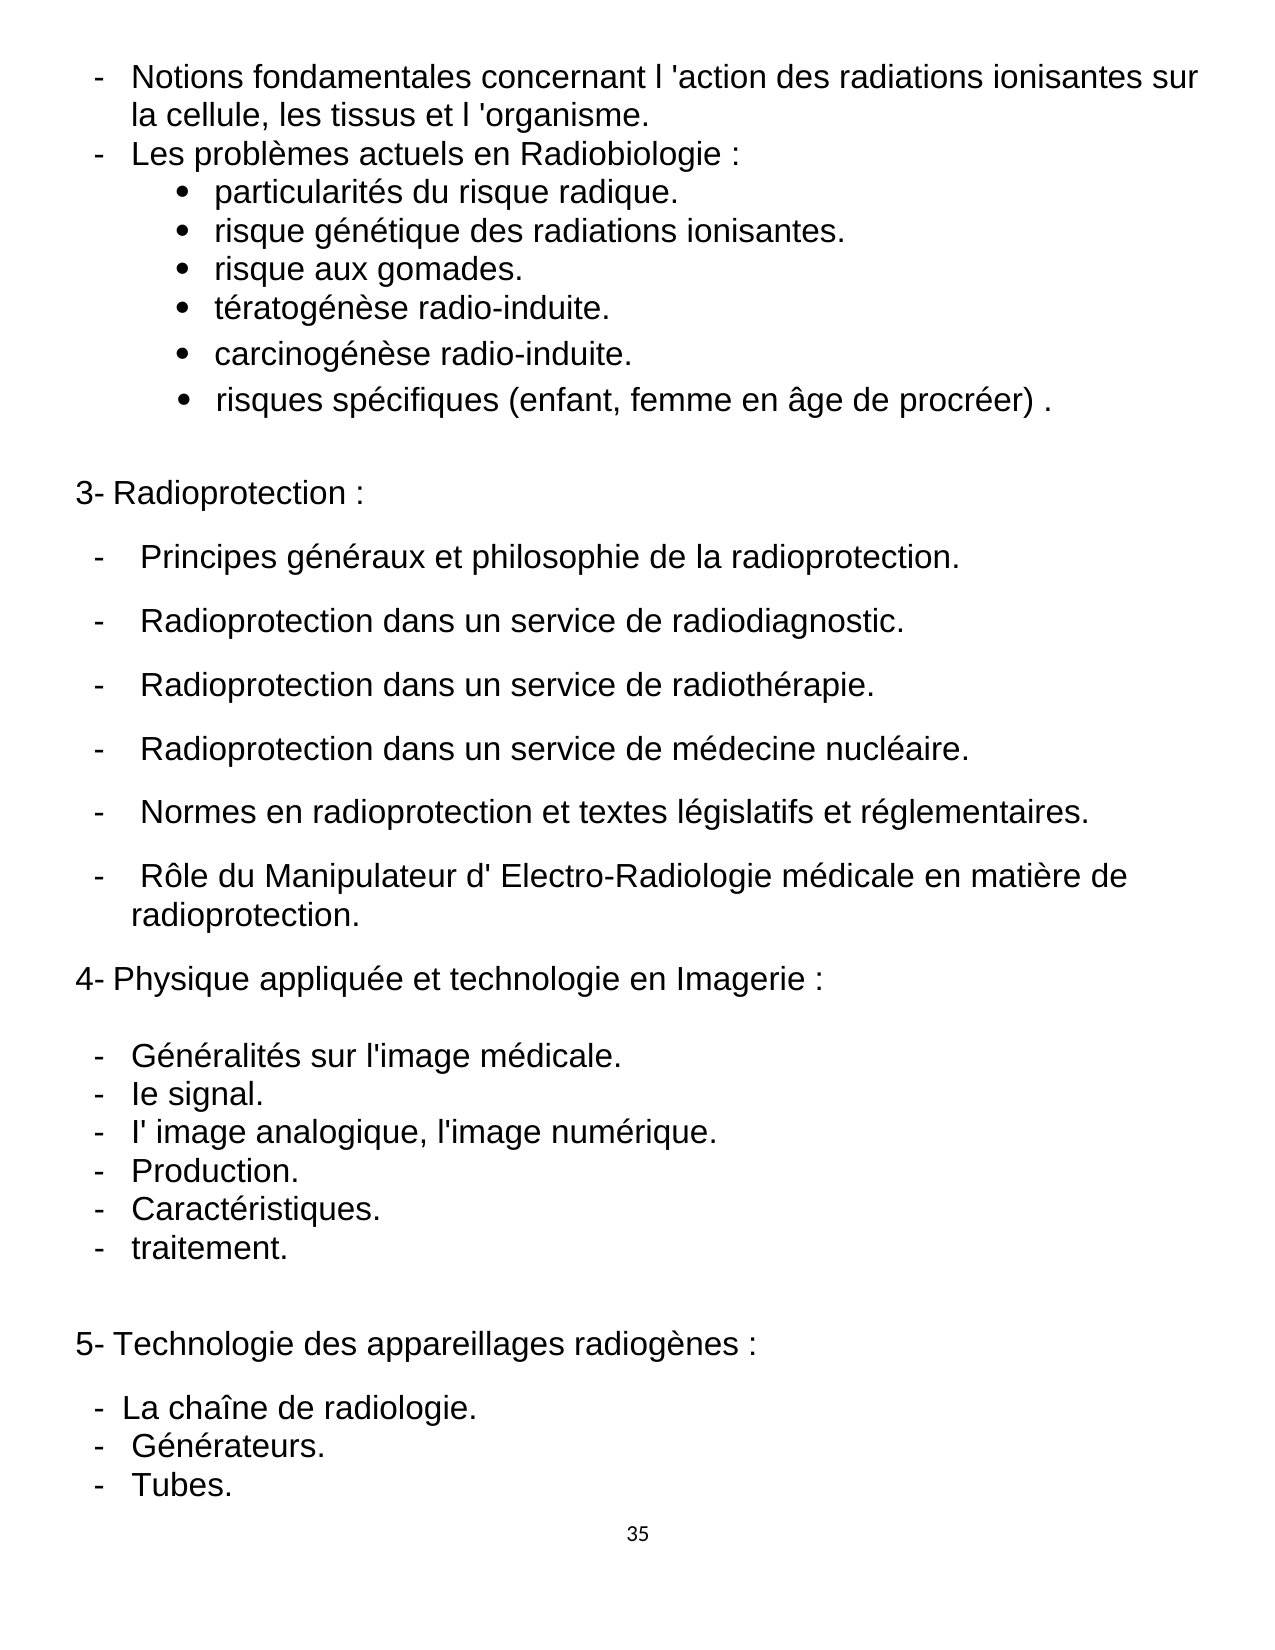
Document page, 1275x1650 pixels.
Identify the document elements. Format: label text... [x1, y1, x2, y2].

list risque génétique des radiations ionisantes. [177, 211, 1228, 249]
list Notions fondamentales concernant l 'action des radiations ionisantes sur la cellule, les tissus et l 'organisme. [93, 57, 1228, 134]
list Généralités sur l'image médicale. [93, 1036, 1228, 1074]
list Radioprotection dans un service de radiodiagnostic. [93, 601, 1228, 639]
list risques spécifiques (enfant, femme en âge de procréer) . [178, 380, 1228, 418]
list Normes en radioprotection et textes législatifs et réglementaires. [93, 792, 1228, 831]
list I' image analogique, l'image numérique. [93, 1113, 1228, 1151]
list Caractéristiques. [94, 1189, 1228, 1228]
list Rôle du Manipulateur d' Electro-Radiologie médicale en matière de radioprotection. [93, 856, 1228, 933]
list Physique appliquée et technologie en Imagerie : [75, 959, 1228, 997]
list Tubes. [93, 1465, 1228, 1503]
list Production. [93, 1151, 1228, 1189]
list La chaîne de radiologie. [93, 1388, 1228, 1426]
list Radioprotection dans un service de radiothérapie. [93, 664, 1228, 703]
list Générateurs. [93, 1426, 1228, 1465]
list particularités du risque radique. [177, 172, 1228, 211]
list traitement. [94, 1228, 1228, 1266]
list carcinogénèse radio-induite. [177, 334, 1228, 372]
list Technologie des appareillages radiogènes : [75, 1324, 1228, 1362]
list Principes généraux et philosophie de la radioprotection. [93, 537, 1228, 575]
list Radioprotection dans un service de médecine nucléaire. [93, 728, 1228, 767]
list Radioprotection : [75, 473, 1228, 511]
list tératogénèse radio-induite. [177, 288, 1228, 326]
list risque aux gomades. [177, 249, 1228, 288]
list Les problèmes actuels en Radiobiologie : [93, 134, 1228, 172]
list Ie signal. [93, 1074, 1228, 1113]
